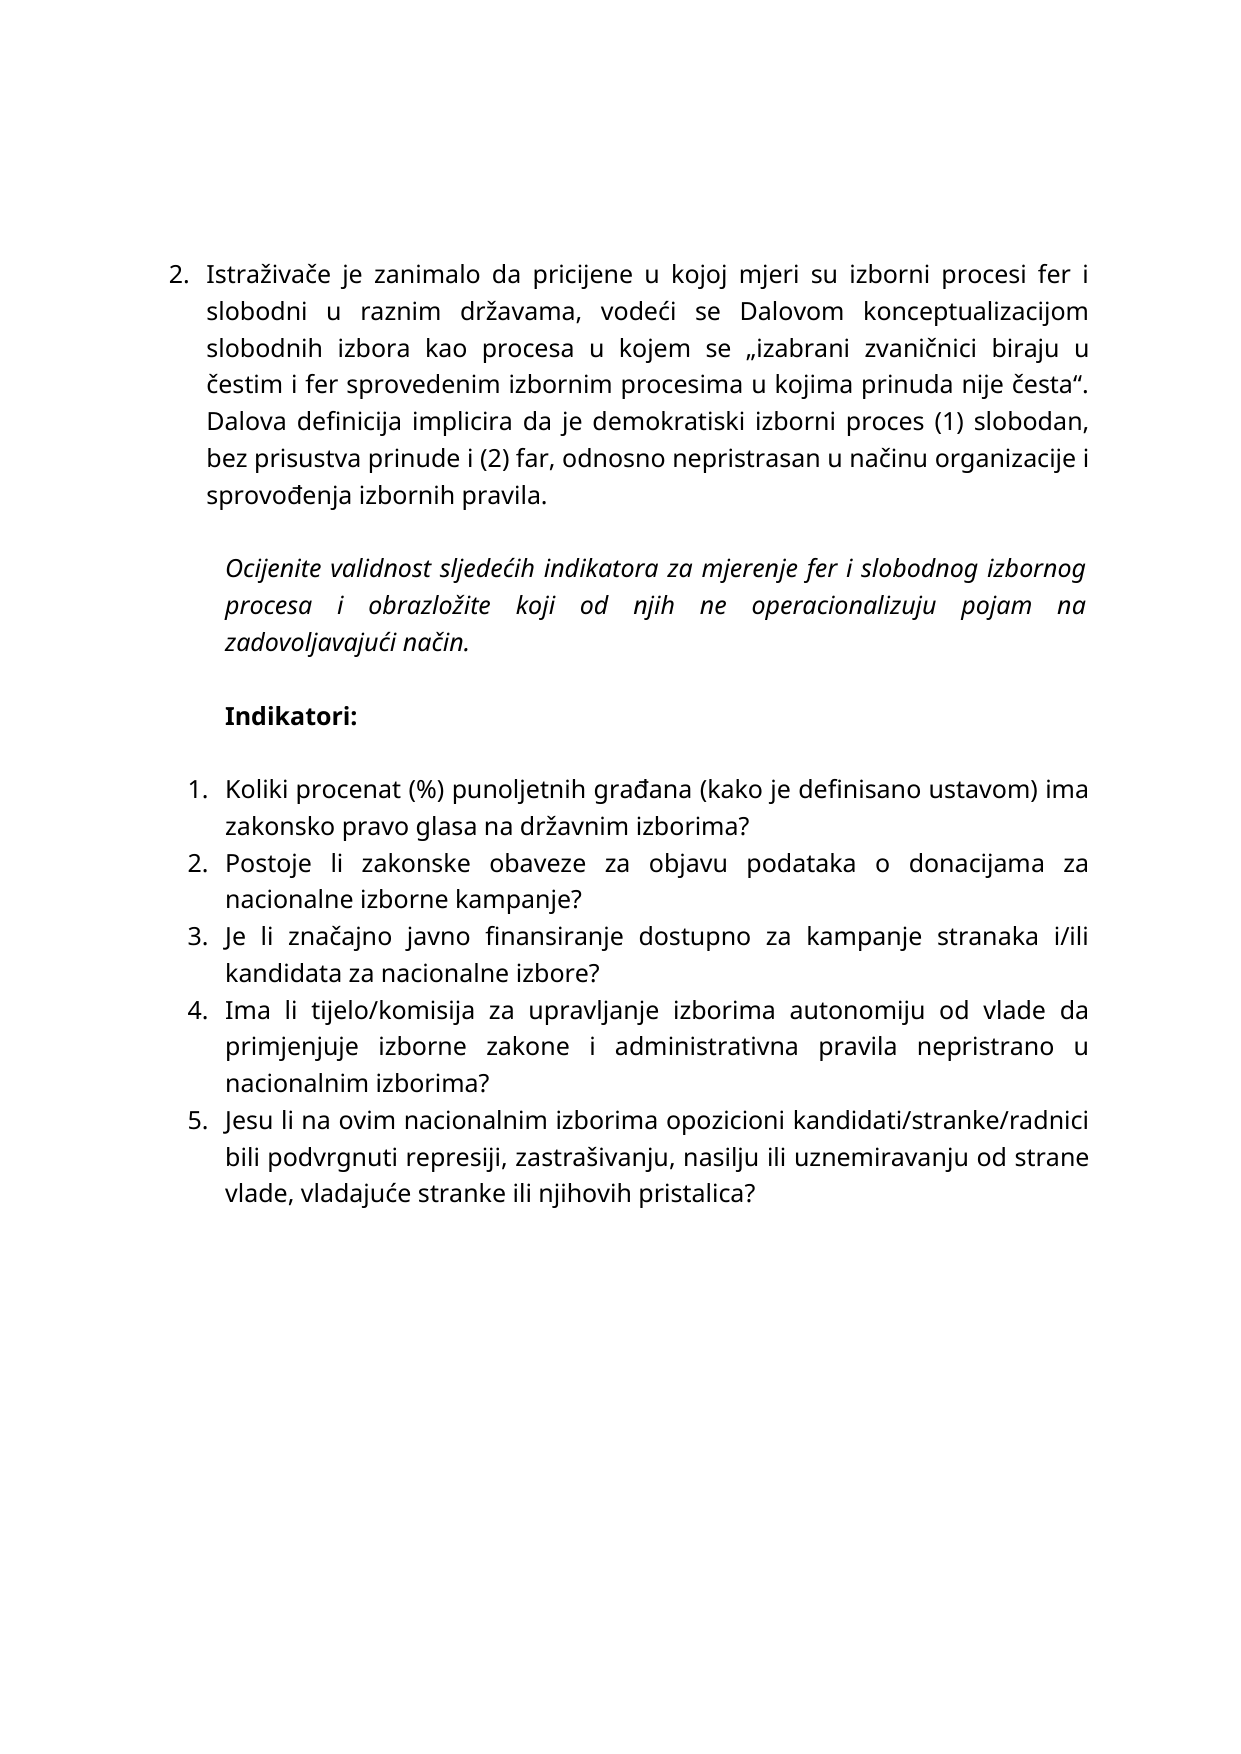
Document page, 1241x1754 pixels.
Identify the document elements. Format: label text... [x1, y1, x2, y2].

list Koliki procenat (%) punoljetnih građana (kako je definisano ustavom) ima zakonsko pravo glasa na državnim izborima? [187, 772, 1090, 842]
list Je li značajno javno finansiranje dostupno za kampanje stranaka i/ili kandidata za nacionalne izbore? [187, 919, 1090, 989]
list Ocijenite validnost sljedećih indikatora za mjerenje fer i slobodnog izbornog procesa i obrazložite koji od njih ne operacionalizuju pojam na zadovoljavajući način. [225, 551, 1090, 659]
list Istraživače je zanimalo da pricijene u kojoj mjeri su izborni procesi fer i slobodni u raznim državama, vodeći se Dalovom konceptualizacijom slobodnih izbora kao procesa u kojem se „izabrani zvaničnici biraju u čestim i fer sprovedenim izbornim procesima u kojima prinuda nije česta“. Dalova definicija implicira da je demokratiski izborni proces (1) slobodan, bez prisustva prinude i (2) far, odnosno nepristrasan u načinu organizacije i sprovođenja izbornih pravila. [169, 257, 1090, 512]
list Jesu li na ovim nacionalnim izborima opozicioni kandidati/stranke/radnici bili podvrgnuti represiji, zastrašivanju, nasilju ili uznemiravanju od strane vlade, vladajuće stranke ili njihovih pristalica? [187, 1103, 1090, 1210]
list Indikatori: [225, 698, 1090, 732]
list Ima li tijelo/komisija za upravljanje izborima autonomiju od vlade da primjenjuje izborne zakone i administrativna pravila nepristrano u nacionalnim izborima? [187, 992, 1090, 1100]
list Postoje li zakonske obaveze za objavu podataka o donacijama za nacionalne izborne kampanje? [187, 845, 1090, 916]
